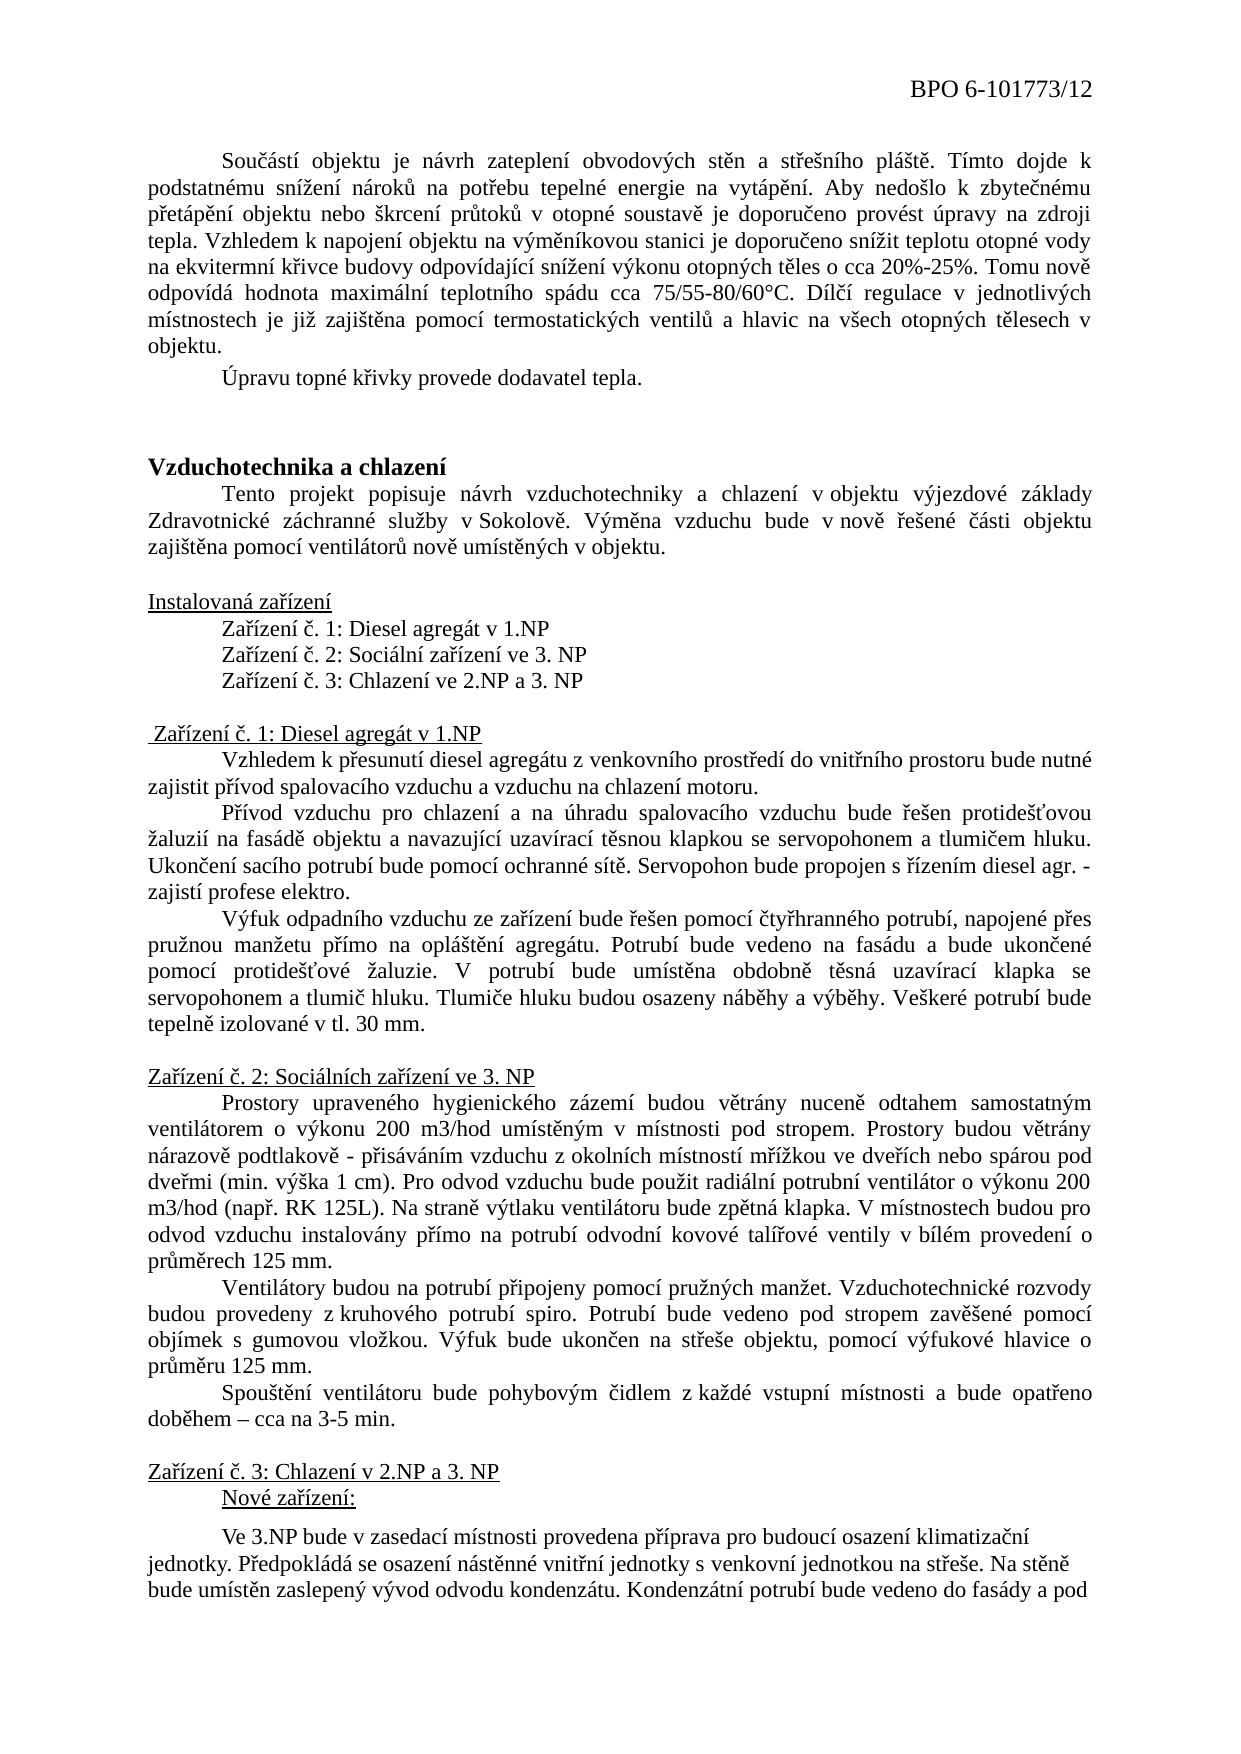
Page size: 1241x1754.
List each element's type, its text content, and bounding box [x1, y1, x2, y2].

text Zařízení č. 2: Sociální zařízení ve 3. NP [148, 641, 1093, 667]
text Vzduchotechnika a chlazení [148, 452, 1093, 481]
text Spouštění ventilátoru bude pohybovým čidlem z každé vstupní místnosti a bude opatřeno doběhem – cca na 3-5 min. [148, 1379, 1093, 1432]
text Instalovaná zařízení [148, 588, 1093, 615]
text Zařízení č. 1: Diesel agregát v 1.NP [148, 615, 1093, 641]
text Zařízení č. 2: Sociálních zařízení ve 3. NP [148, 1063, 1093, 1089]
text Prostory upraveného hygienického zázemí budou větrány nuceně odtahem samostatným ventilátorem o výkonu 200 m3/hod umístěným v místnosti pod stropem. Prostory budou větrány nárazově podtlakově - přisáváním vzduchu z okolních místností mřížkou ve dveřích nebo spárou pod dveřmi (min. výška 1 cm). Pro odvod vzduchu bude použit radiální potrubní ventilátor o výkonu 200 m3/hod (např. RK 125L). Na straně výtlaku ventilátoru bude zpětná klapka. V místnostech budou pro odvod vzduchu instalovány přímo na potrubí odvodní kovové talířové ventily v bílém provedení o průměrech 125 mm. [148, 1089, 1093, 1273]
text Výfuk odpadního vzduchu ze zařízení bude řešen pomocí čtyřhranného potrubí, napojené přes pružnou manžetu přímo na opláštění agregátu. Potrubí bude vedeno na fasádu a bude ukončené pomocí protidešťové žaluzie. V potrubí bude umístěna obdobně těsná uzavírací klapka se servopohonem a tlumič hluku. Tlumiče hluku budou osazeny náběhy a výběhy. Veškeré potrubí bude tepelně izolované v tl. 30 mm. [148, 904, 1093, 1036]
text Zařízení č. 1: Diesel agregát v 1.NP [148, 720, 1093, 746]
text Přívod vzduchu pro chlazení a na úhradu spalovacího vzduchu bude řešen protidešťovou žaluzií na fasádě objektu a navazující uzavírací těsnou klapkou se servopohonem a tlumičem hluku. Ukončení sacího potrubí bude pomocí ochranné sítě. Servopohon bude propojen s řízením diesel agr. - zajistí profese elektro. [148, 799, 1093, 904]
text Nové zařízení: [148, 1484, 1093, 1511]
text Ventilátory budou na potrubí připojeny pomocí pružných manžet. Vzduchotechnické rozvody budou provedeny z kruhového potrubí spiro. Potrubí bude vedeno pod stropem zavěšené pomocí objímek s gumovou vložkou. Výfuk bude ukončen na střeše objektu, pomocí výfukové hlavice o průměru 125 mm. [148, 1273, 1093, 1379]
text Zařízení č. 3: Chlazení ve 2.NP a 3. NP [148, 667, 1093, 694]
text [148, 1523, 1093, 1602]
text Součástí objektu je návrh zateplení obvodových stěn a střešního pláště. Tímto dojde k podstatnému snížení nároků na potřebu tepelné energie na vytápění. Aby nedošlo k zbytečnému přetápění objektu nebo škrcení průtoků v otopné soustavě je doporučeno provést úpravy na zdroji tepla. Vzhledem k napojení objektu na výměníkovou stanici je doporučeno snížit teplotu otopné vody na ekvitermní křivce budovy odpovídající snížení výkonu otopných těles o cca 20%-25%. Tomu nově odpovídá hodnota maximální teplotního spádu cca 75/55-80/60°C. Dílčí regulace v jednotlivých místnostech je již zajištěna pomocí termostatických ventilů a hlavic na všech otopných tělesech v objektu. [148, 148, 1093, 358]
text Vzhledem k přesunutí diesel agregátu z venkovního prostředí do vnitřního prostoru bude nutné zajistit přívod spalovacího vzduchu a vzduchu na chlazení motoru. [148, 746, 1093, 799]
text Úpravu topné křivky provede dodavatel tepla. [148, 364, 1093, 391]
text Tento projekt popisuje návrh vzduchotechniky a chlazení v objektu výjezdové základy Zdravotnické záchranné služby v Sokolově. Výměna vzduchu bude v nově řešené části objektu zajištěna pomocí ventilátorů nově umístěných v objektu. [148, 481, 1093, 559]
text Zařízení č. 3: Chlazení v 2.NP a 3. NP [148, 1458, 1093, 1484]
